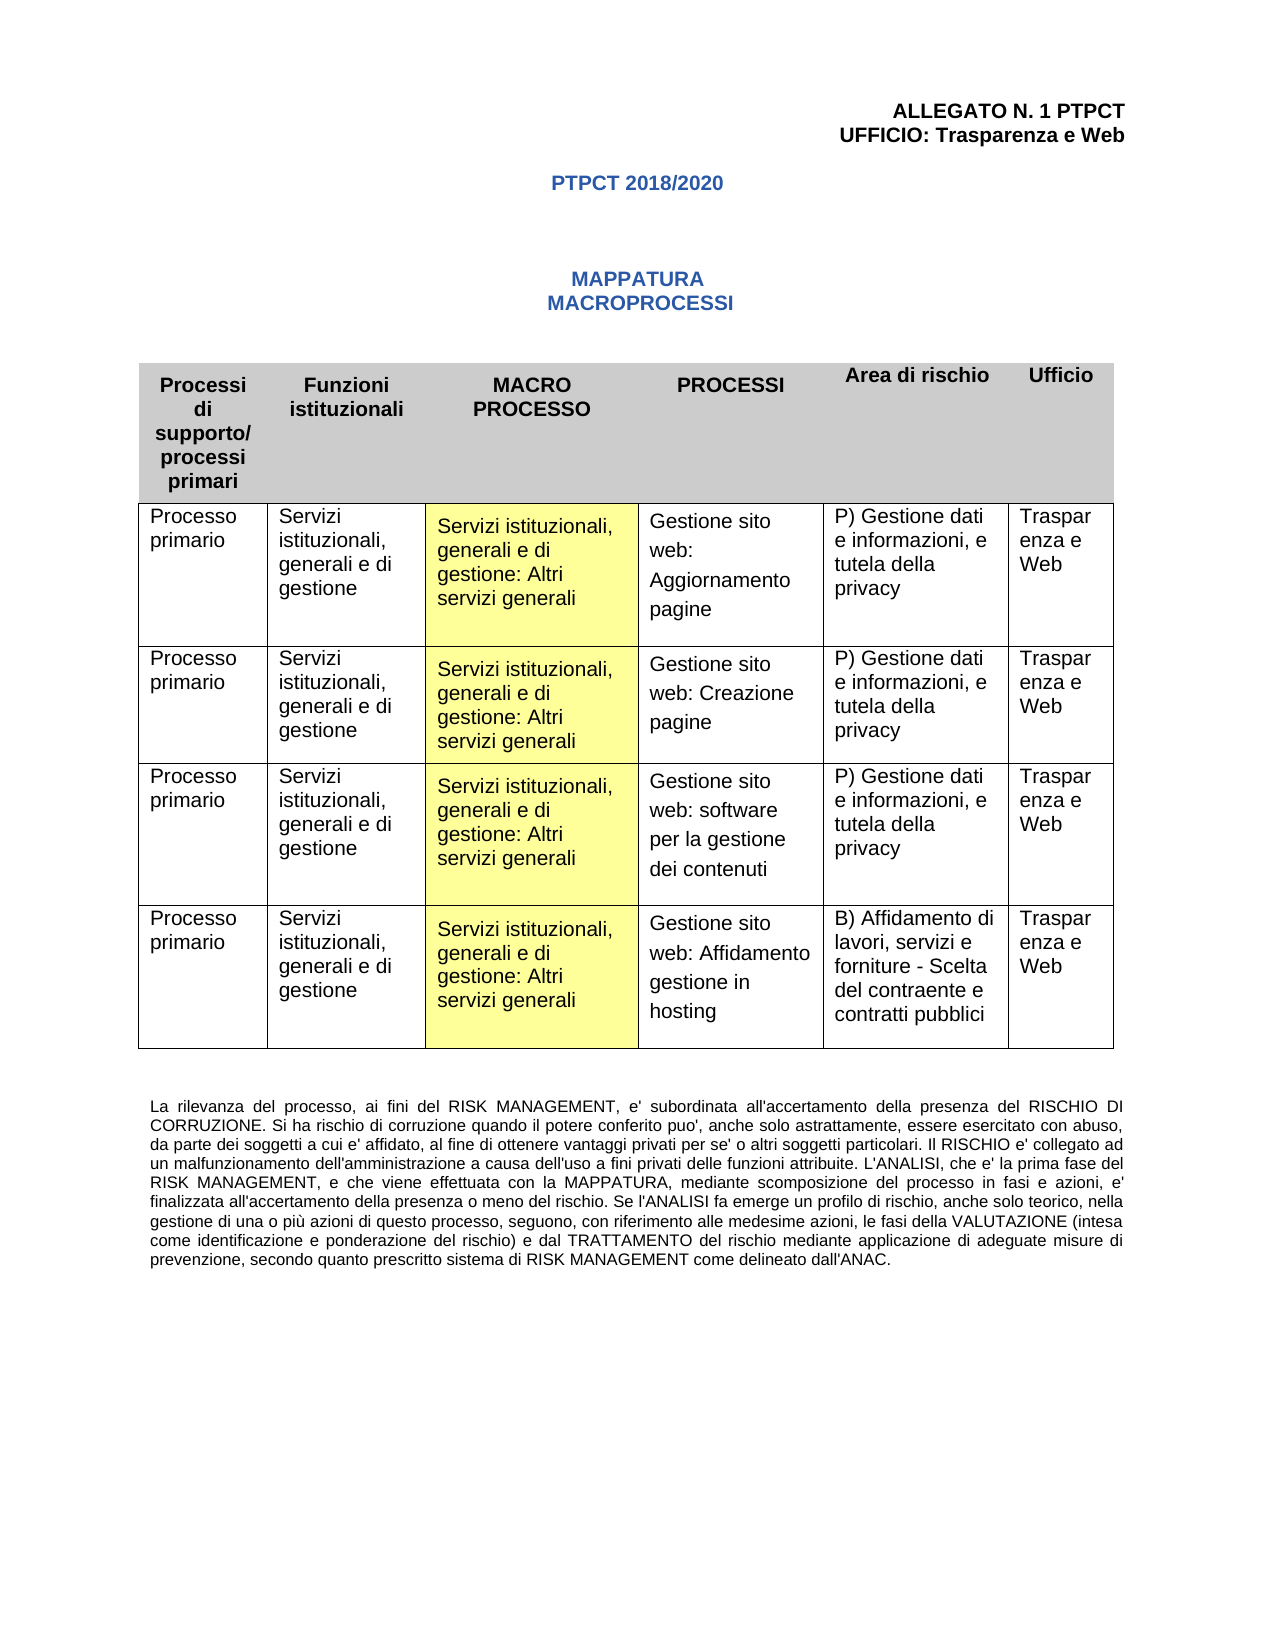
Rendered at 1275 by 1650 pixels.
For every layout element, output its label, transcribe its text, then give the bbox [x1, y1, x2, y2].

table_cell Gestione sito web: Affidamento gestione in hosting [639, 906, 823, 1048]
table_header PROCESSI [638, 363, 823, 503]
table_header Area di rischio [823, 363, 1008, 503]
table_cell Servizi istituzionali, generali e di gestione [268, 906, 425, 1048]
table_cell Servizi istituzionali, generali e di gestione: Altri servizi generali [426, 906, 638, 1048]
table_cell Processo primario [139, 647, 267, 763]
table_cell Servizi istituzionali, generali e di gestione: Altri servizi generali [426, 764, 638, 905]
table_cell Processo primario [139, 906, 267, 1048]
table_cell Trasparenza e Web [1009, 764, 1113, 905]
table_cell Gestione sito web: Creazione pagine [639, 647, 823, 763]
table_cell Processo primario [139, 764, 267, 905]
table_cell Servizi istituzionali, generali e di gestione: Altri servizi generali [426, 647, 638, 763]
text La rilevanza del processo, ai fini del RISK MANAGEMENT, e' subordinata all'accertamento della presenza del RISCHIO DI CORRUZIONE. Si ha rischio di corruzione quando il potere conferito puo', anche solo astrattamente, essere esercitato con abuso, da parte dei soggetti a cui e' affidato, al fine di ottenere vantaggi privati per se' o altri soggetti particolari. Il RISCHIO e' collegato ad un malfunzionamento dell'amministrazione a causa dell'uso a fini privati delle funzioni attribuite. L'ANALISI, che e' la prima fase del RISK MANAGEMENT, e che viene effettuata con la MAPPATURA, mediante scomposizione del processo in fasi e azioni, e' finalizzata all'accertamento della presenza o meno del rischio. Se l'ANALISI fa emerge un profilo di rischio, anche solo teorico, nella gestione di una o più azioni di questo processo, seguono, con riferimento alle medesime azioni, le fasi della VALUTAZIONE (intesa come identificazione e ponderazione del rischio) e dal TRATTAMENTO del rischio mediante applicazione di adeguate misure di prevenzione, secondo quanto prescritto sistema di RISK MANAGEMENT come delineato dall'ANAC. [150, 1096, 1125, 1269]
table_header Processi di supporto/processi primari [139, 363, 267, 503]
table_cell Processo primario [139, 504, 267, 646]
table_cell Trasparenza e Web [1009, 504, 1113, 646]
table_cell P) Gestione dati e informazioni, e tutela della privacy [824, 764, 1008, 905]
text PTPCT 2018/2020 [150, 171, 1125, 195]
table_cell Trasparenza e Web [1009, 647, 1113, 763]
table_cell Servizi istituzionali, generali e di gestione [268, 764, 425, 905]
table_cell Servizi istituzionali, generali e di gestione [268, 647, 425, 763]
table_cell B) Affidamento di lavori, servizi e forniture - Scelta del contraente e contratti pubblici [824, 906, 1008, 1048]
table_cell Gestione sito web: Aggiornamento pagine [639, 504, 823, 646]
table_cell P) Gestione dati e informazioni, e tutela della privacy [824, 647, 1008, 763]
table_cell Gestione sito web: software per la gestione dei contenuti [639, 764, 823, 905]
table_header Ufficio [1008, 363, 1114, 503]
text MACROPROCESSI [150, 291, 1125, 314]
table_header MACRO PROCESSO [426, 363, 638, 503]
text ALLEGATO N. 1 PTPCT [150, 99, 1125, 123]
text UFFICIO: Trasparenza e Web [150, 123, 1125, 147]
table_cell P) Gestione dati e informazioni, e tutela della privacy [824, 504, 1008, 646]
table_cell Servizi istituzionali, generali e di gestione: Altri servizi generali [426, 504, 638, 646]
table_header Funzioni istituzionali [267, 363, 426, 503]
table_cell Servizi istituzionali, generali e di gestione [268, 504, 425, 646]
table_cell Trasparenza e Web [1009, 906, 1113, 1048]
text MAPPATURA [150, 267, 1125, 291]
